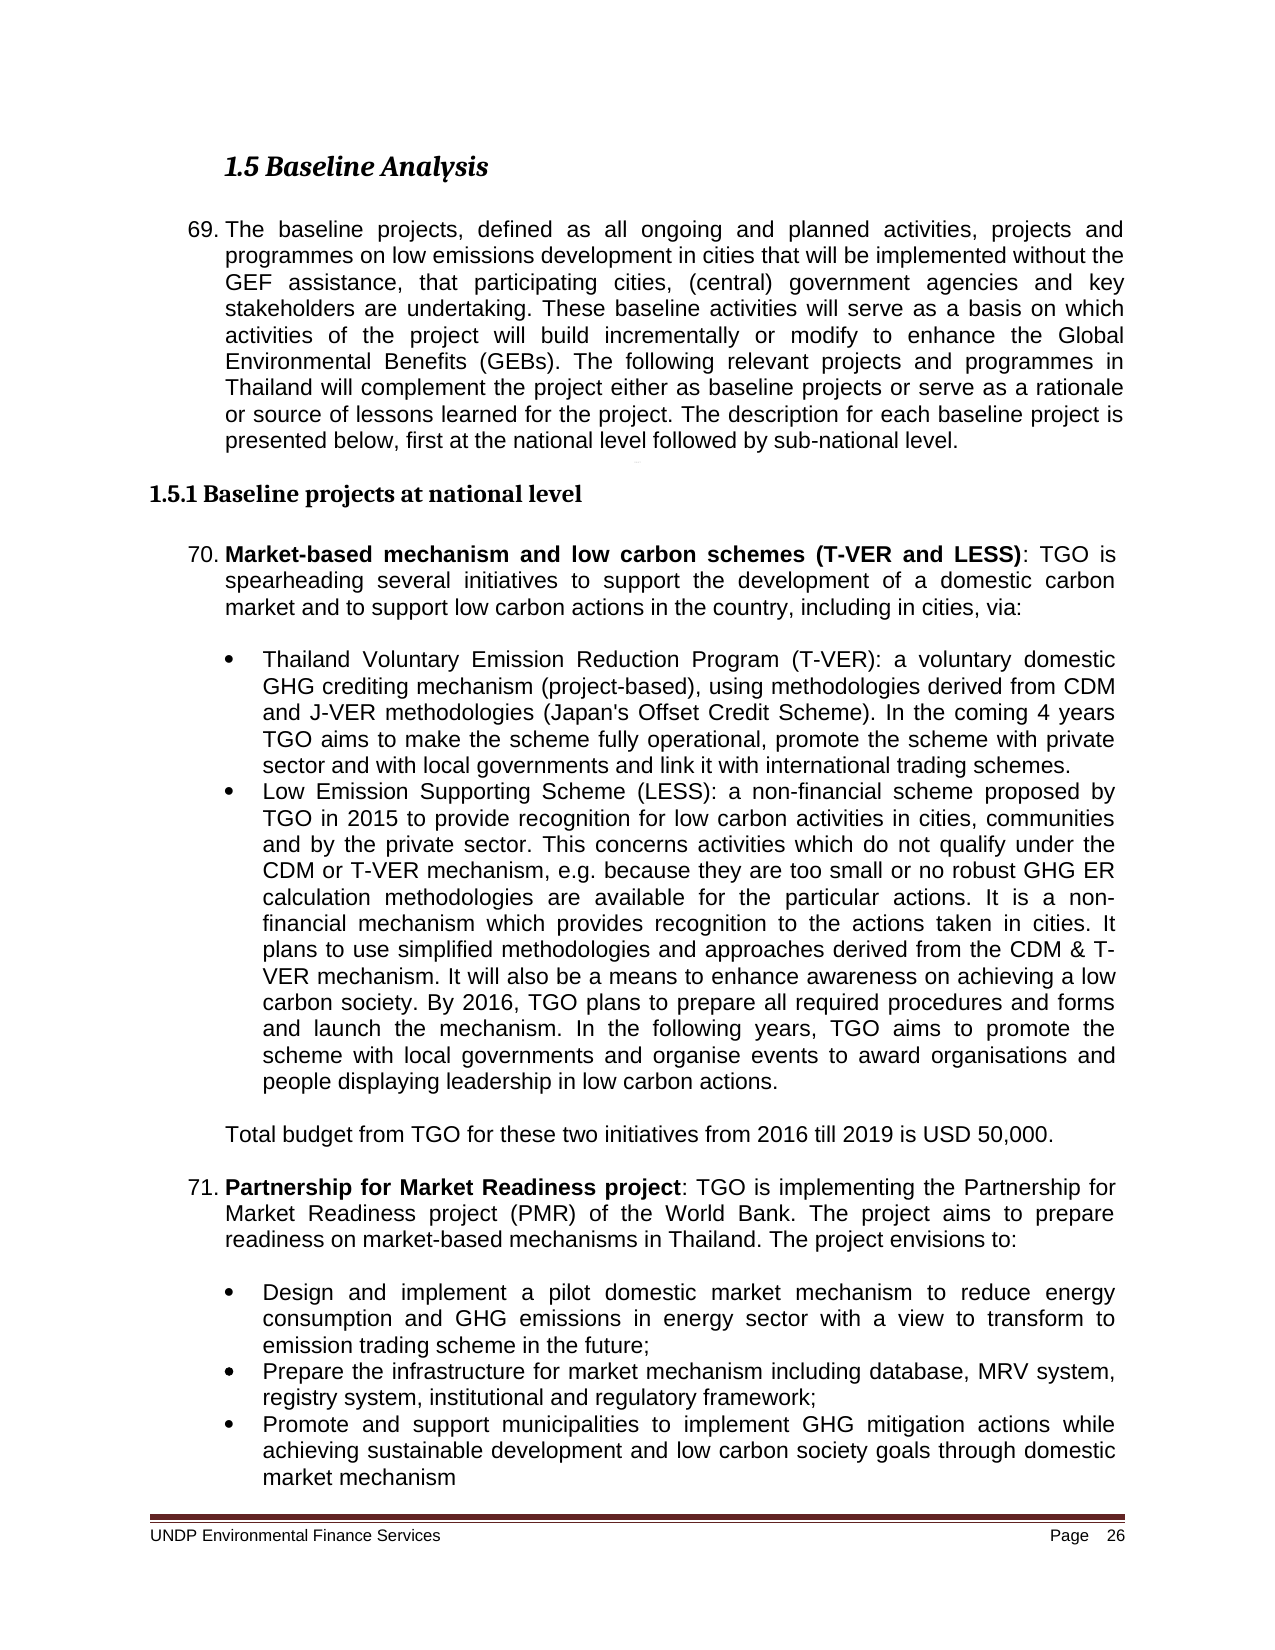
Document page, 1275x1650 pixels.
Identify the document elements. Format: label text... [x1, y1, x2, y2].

list Promote and support municipalities to implement GHG mitigation actions while achieving sustainable development and low carbon society goals through domestic market mechanism [225, 1411, 1116, 1490]
list Market-based mechanism and low carbon schemes (T-VER and LESS): TGO is spearheading several initiatives to support the development of a domestic carbon market and to support low carbon actions in the country, including in cities, via: [187, 541, 1116, 620]
list Partnership for Market Readiness project: TGO is implementing the Partnership for Market Readiness project (PMR) of the World Bank. The project aims to prepare readiness on market-based mechanisms in Thailand. The project envisions to: [187, 1173, 1116, 1253]
list Prepare the infrastructure for market mechanism including database, MRV system, registry system, institutional and regulatory framework; [225, 1358, 1116, 1411]
subtitle 1.5.1 Baseline projects at national level [150, 480, 1125, 508]
list Design and implement a pilot domestic market mechanism to reduce energy consumption and GHG emissions in energy sector with a view to transform to emission trading scheme in the future; [225, 1279, 1116, 1358]
list The baseline projects, defined as all ongoing and planned activities, projects and programmes on low emissions development in cities that will be implemented without the GEF assistance, that participating cities, (central) government agencies and key stakeholders are undertaking. These baseline activities will serve as a basis on which activities of the project will build incrementally or modify to enhance the Global Environmental Benefits (GEBs). The following relevant projects and programmes in Thailand will complement the project either as baseline projects or serve as a rationale or source of lessons learned for the project. The description for each baseline project is presented below, first at the national level followed by sub-national level. [187, 216, 1125, 453]
subtitle 1.5 Baseline Analysis [225, 150, 1125, 183]
list Thailand Voluntary Emission Reduction Program (T-VER): a voluntary domestic GHG crediting mechanism (project-based), using methodologies derived from CDM and J-VER methodologies (Japan's Offset Credit Scheme). In the coming 4 years TGO aims to make the scheme fully operational, promote the scheme with private sector and with local governments and link it with international trading schemes. [225, 646, 1116, 778]
text Total budget from TGO for these two initiatives from 2016 till 2019 is USD 50,000. [225, 1121, 1125, 1147]
list Low Emission Supporting Scheme (LESS): a non-financial scheme proposed by TGO in 2015 to provide recognition for low carbon activities in cities, communities and by the private sector. This concerns activities which do not qualify under the CDM or T-VER mechanism, e.g. because they are too small or no robust GHG ER calculation methodologies are available for the particular actions. It is a non-financial mechanism which provides recognition to the actions taken in cities. It plans to use simplified methodologies and approaches derived from the CDM & T-VER mechanism. It will also be a means to enhance awareness on achieving a low carbon society. By 2016, TGO plans to prepare all required procedures and forms and launch the mechanism. In the following years, TGO aims to promote the scheme with local governments and organise events to award organisations and people displaying leadership in low carbon actions. [225, 778, 1116, 1094]
